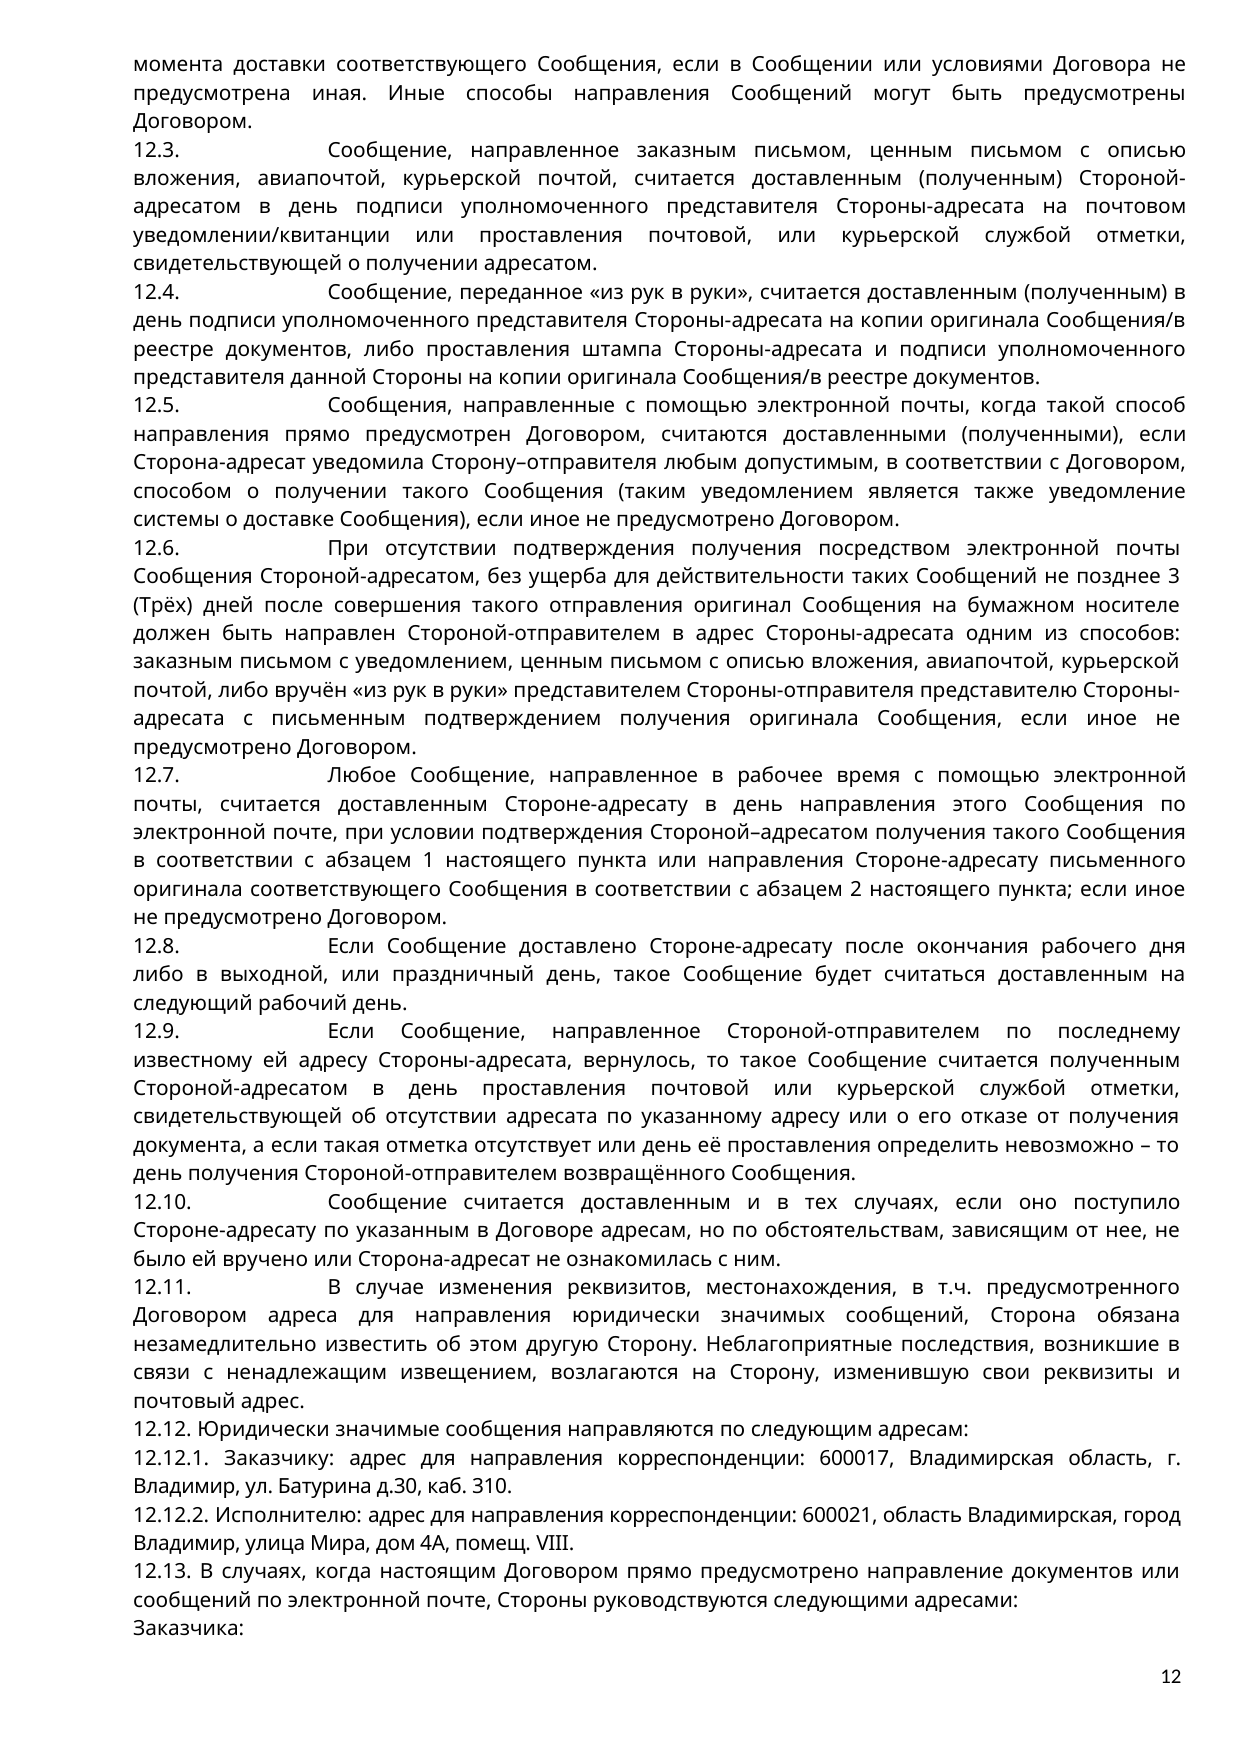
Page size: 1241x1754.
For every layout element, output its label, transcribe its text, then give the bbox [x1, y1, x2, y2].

list При отсутствии подтверждения получения посредством электронной почты Сообщения Стороной-адресатом, без ущерба для действительности таких Сообщений не позднее 3 (Трёх) дней после совершения такого отправления оригинал Сообщения на бумажном носителе должен быть направлен Стороной-отправителем в адрес Стороны-адресата одним из способов: заказным письмом с уведомлением, ценным письмом с описью вложения, авиапочтой, курьерской почтой, либо вручён «из рук в руки» представителем Стороны-отправителя представителю Стороны-адресата с письменным подтверждением получения оригинала Сообщения, если иное не предусмотрено Договором. [133, 533, 1181, 760]
list Любое Сообщение, направленное в рабочее время с помощью электронной почты, считается доставленным Стороне-адресату в день направления этого Сообщения по электронной почте, при условии подтверждения Стороной–адресатом получения такого Сообщения в соответствии с абзацем 1 настоящего пункта или направления Стороне-адресату письменного оригинала соответствующего Сообщения в соответствии с абзацем 2 настоящего пункта; если иное не предусмотрено Договором. [133, 760, 1187, 931]
list Сообщение, направленное заказным письмом, ценным письмом с описью вложения, авиапочтой, курьерской почтой, считается доставленным (полученным) Стороной-адресатом в день подписи уполномоченного представителя Стороны-адресата на почтовом уведомлении/квитанции или проставления почтовой, или курьерской службой отметки, свидетельствующей о получении адресатом. [133, 135, 1187, 277]
list 12.12.1. Заказчику: адрес для направления корреспонденции: 600017, Владимирская область, г. Владимир, ул. Батурина д.30, каб. 310. [133, 1443, 1181, 1500]
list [133, 49, 1187, 135]
list 12.12.2. Исполнителю: адрес для направления корреспонденции: 600021, область Владимирская, город Владимир, улица Мира, дом 4А, помещ. VIII. [133, 1500, 1181, 1557]
list Заказчика: [133, 1613, 1181, 1642]
list Сообщение, переданное «из рук в руки», считается доставленным (полученным) в день подписи уполномоченного представителя Стороны-адресата на копии оригинала Сообщения/в реестре документов, либо проставления штампа Стороны-адресата и подписи уполномоченного представителя данной Стороны на копии оригинала Сообщения/в реестре документов. [133, 277, 1187, 391]
list Если Сообщение доставлено Стороне-адресату после окончания рабочего дня либо в выходной, или праздничный день, такое Сообщение будет считаться доставленным на следующий рабочий день. [133, 931, 1187, 1016]
list Сообщение считается доставленным и в тех случаях, если оно поступило Стороне-адресату по указанным в Договоре адресам, но по обстоятельствам, зависящим от нее, не было ей вручено или Сторона-адресат не ознакомилась с ним. [133, 1187, 1181, 1272]
list 12.12. Юридически значимые сообщения направляются по следующим адресам: [133, 1414, 1181, 1443]
list Сообщения, направленные с помощью электронной почты, когда такой способ направления прямо предусмотрен Договором, считаются доставленными (полученными), если Сторона-адресат уведомила Сторону–отправителя любым допустимым, в соответствии с Договором, способом о получении такого Сообщения (таким уведомлением является также уведомление системы о доставке Сообщения), если иное не предусмотрено Договором. [133, 391, 1187, 533]
list Если Сообщение, направленное Стороной-отправителем по последнему известному ей адресу Стороны-адресата, вернулось, то такое Сообщение считается полученным Стороной-адресатом в день проставления почтовой или курьерской службой отметки, свидетельствующей об отсутствии адресата по указанному адресу или о его отказе от получения документа, а если такая отметка отсутствует или день её проставления определить невозможно – то день получения Стороной-отправителем возвращённого Сообщения. [133, 1016, 1181, 1187]
list В случае изменения реквизитов, местонахождения, в т.ч. предусмотренного Договором адреса для направления юридически значимых сообщений, Сторона обязана незамедлительно известить об этом другую Сторону. Неблагоприятные последствия, возникшие в связи с ненадлежащим извещением, возлагаются на Сторону, изменившую свои реквизиты и почтовый адрес. [133, 1272, 1181, 1414]
list 12.13. В случаях, когда настоящим Договором прямо предусмотрено направление документов или сообщений по электронной почте, Стороны руководствуются следующими адресами: [133, 1557, 1181, 1613]
